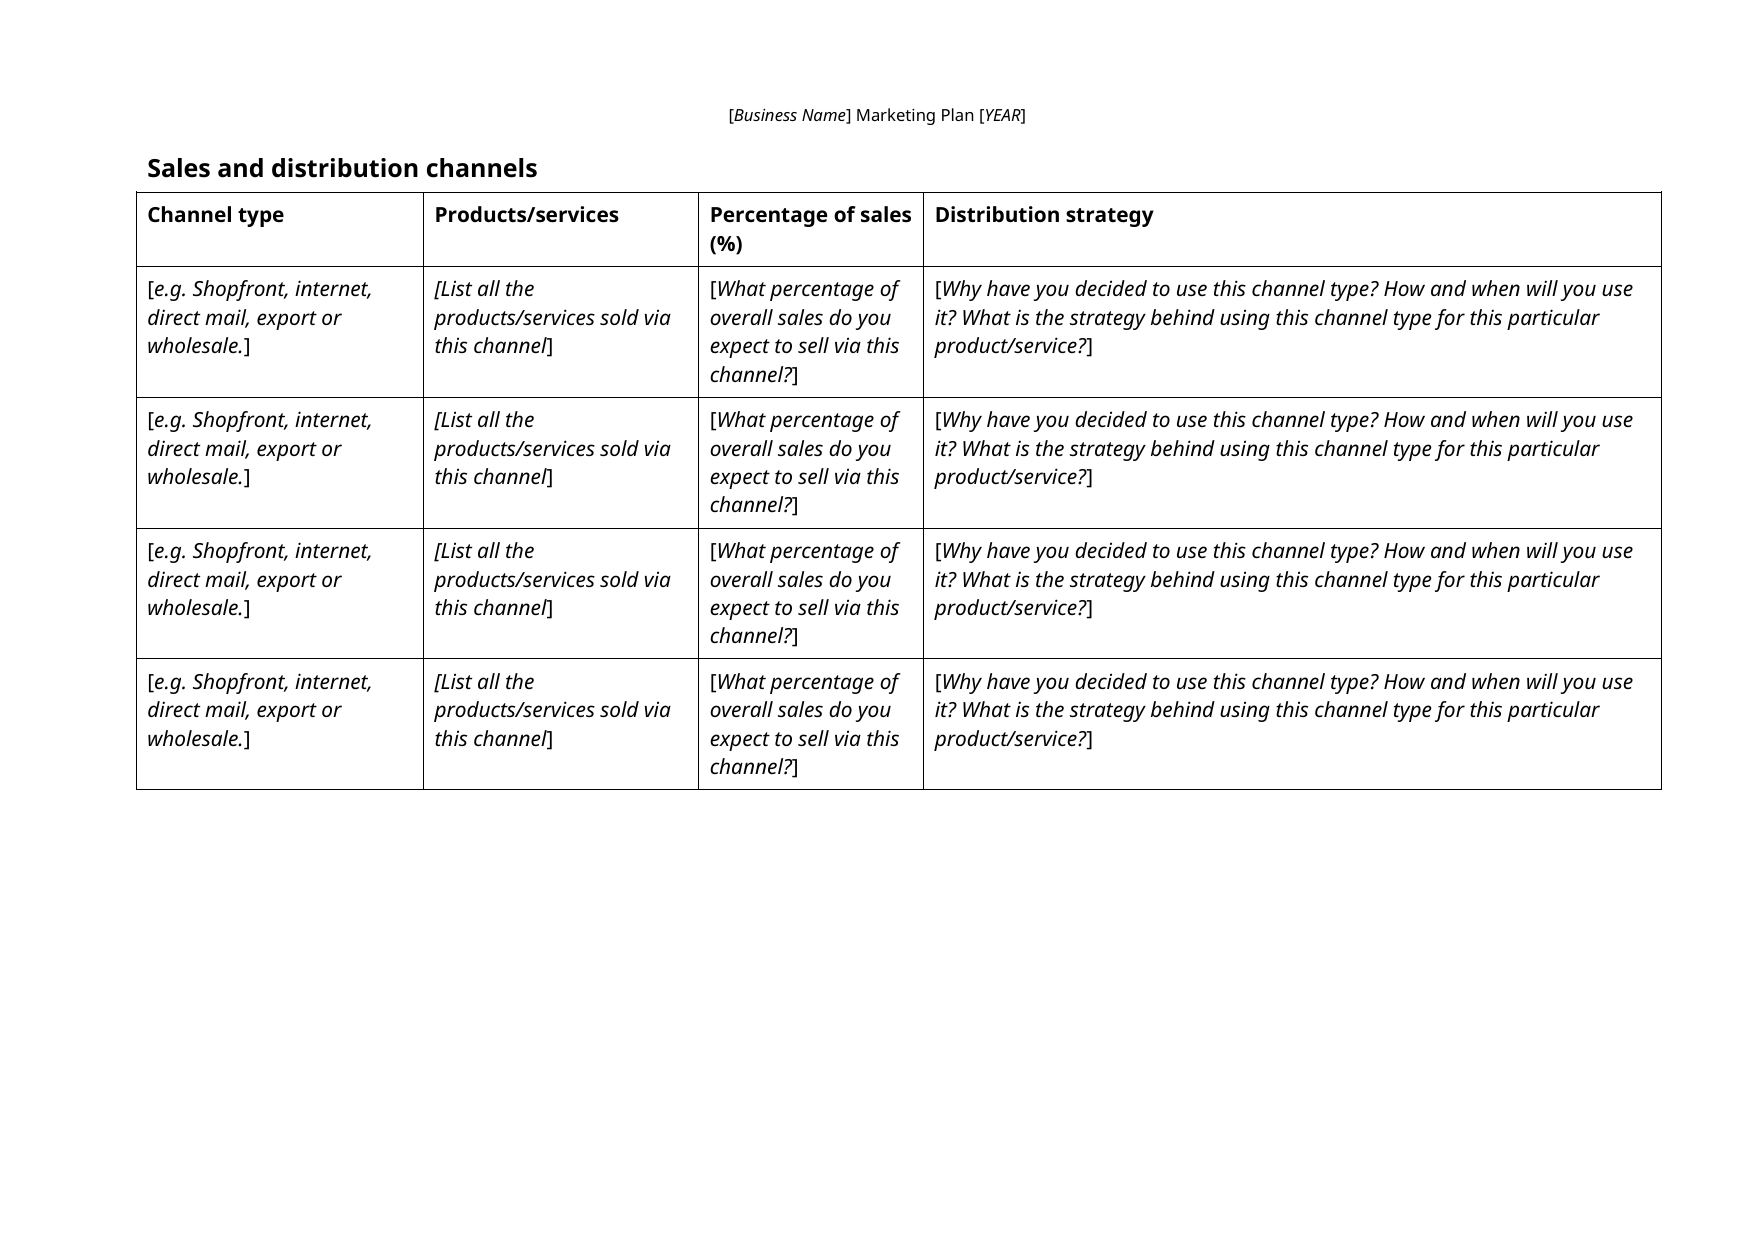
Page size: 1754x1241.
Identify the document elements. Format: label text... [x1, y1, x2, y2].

table_cell [Why have you decided to use this channel type? How and when will you use it? What is the strategy behind using this channel type for this particular product/service?] [924, 267, 1661, 396]
table_cell [e.g. Shopfront, internet, direct mail, export or wholesale.] [137, 529, 423, 658]
table_cell [Why have you decided to use this channel type? How and when will you use it? What is the strategy behind using this channel type for this particular product/service?] [924, 659, 1661, 789]
table_cell [What percentage of overall sales do you expect to sell via this channel?] [699, 659, 923, 789]
table_cell [What percentage of overall sales do you expect to sell via this channel?] [699, 398, 923, 527]
table_cell [List all the products/services sold via this channel] [424, 659, 698, 789]
table_cell [e.g. Shopfront, internet, direct mail, export or wholesale.] [137, 659, 423, 789]
table_header Distribution strategy [924, 193, 1661, 266]
table_header Percentage of sales (%) [699, 193, 923, 266]
table_cell [e.g. Shopfront, internet, direct mail, export or wholesale.] [137, 267, 423, 396]
table_cell [List all the products/services sold via this channel] [424, 529, 698, 658]
table_cell [e.g. Shopfront, internet, direct mail, export or wholesale.] [137, 398, 423, 527]
table_cell [What percentage of overall sales do you expect to sell via this channel?] [699, 529, 923, 658]
table_cell [Why have you decided to use this channel type? How and when will you use it? What is the strategy behind using this channel type for this particular product/service?] [924, 529, 1661, 658]
table_cell [Why have you decided to use this channel type? How and when will you use it? What is the strategy behind using this channel type for this particular product/service?] [924, 398, 1661, 527]
table_header Products/services [424, 193, 698, 266]
table_cell [What percentage of overall sales do you expect to sell via this channel?] [699, 267, 923, 396]
table_cell [List all the products/services sold via this channel] [424, 398, 698, 527]
table_cell [List all the products/services sold via this channel] [424, 267, 698, 396]
table_header Channel type [137, 193, 423, 266]
subtitle Sales and distribution channels [147, 151, 1607, 185]
